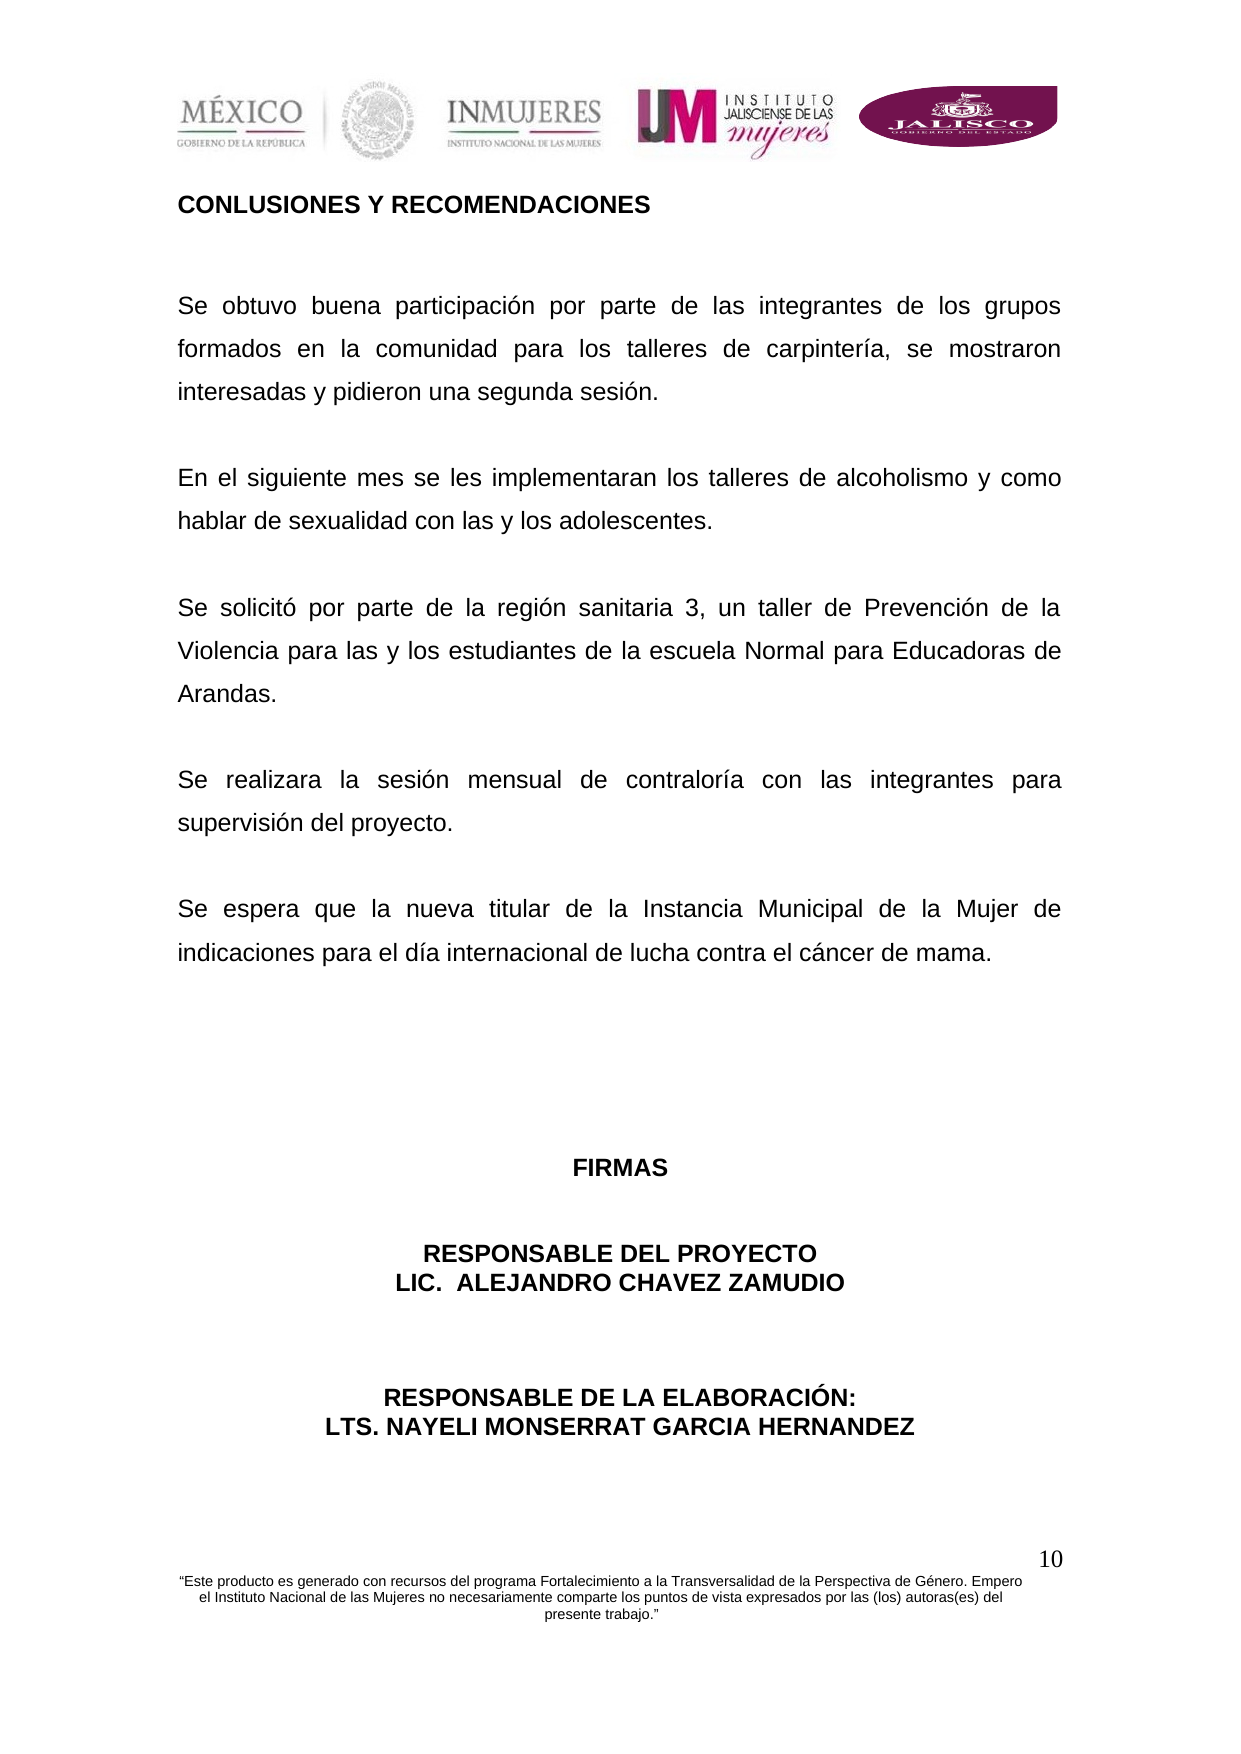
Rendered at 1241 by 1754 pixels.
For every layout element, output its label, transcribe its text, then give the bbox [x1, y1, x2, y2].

text FIRMAS [177, 1153, 1063, 1182]
text Se espera que la nueva titular de la Instancia Municipal de la Mujer de indicaciones para el día internacional de lucha contra el cáncer de mama. [177, 894, 1063, 966]
text Se solicitó por parte de la región sanitaria 3, un taller de Prevención de la Violencia para las y los estudiantes de la escuela Normal para Educadoras de Arandas. [177, 592, 1063, 707]
text Se obtuvo buena participación por parte de las integrantes de los grupos formados en la comunidad para los talleres de carpintería, se mostraron interesadas y pidieron una segunda sesión. [177, 291, 1063, 406]
text LTS. NAYELI MONSERRAT GARCIA HERNANDEZ [177, 1412, 1063, 1441]
text RESPONSABLE DE LA ELABORACIÓN: [177, 1383, 1063, 1412]
text En el siguiente mes se les implementaran los talleres de alcoholismo y como hablar de sexualidad con las y los adolescentes. [177, 463, 1063, 535]
text RESPONSABLE DEL PROYECTO [177, 1239, 1063, 1268]
text LIC. ALEJANDRO CHAVEZ ZAMUDIO [177, 1268, 1063, 1297]
text Se realizara la sesión mensual de contraloría con las integrantes para supervisión del proyecto. [177, 765, 1063, 837]
text CONLUSIONES Y RECOMENDACIONES [177, 190, 1063, 219]
picture [859, 86, 1058, 147]
picture [177, 73, 842, 162]
